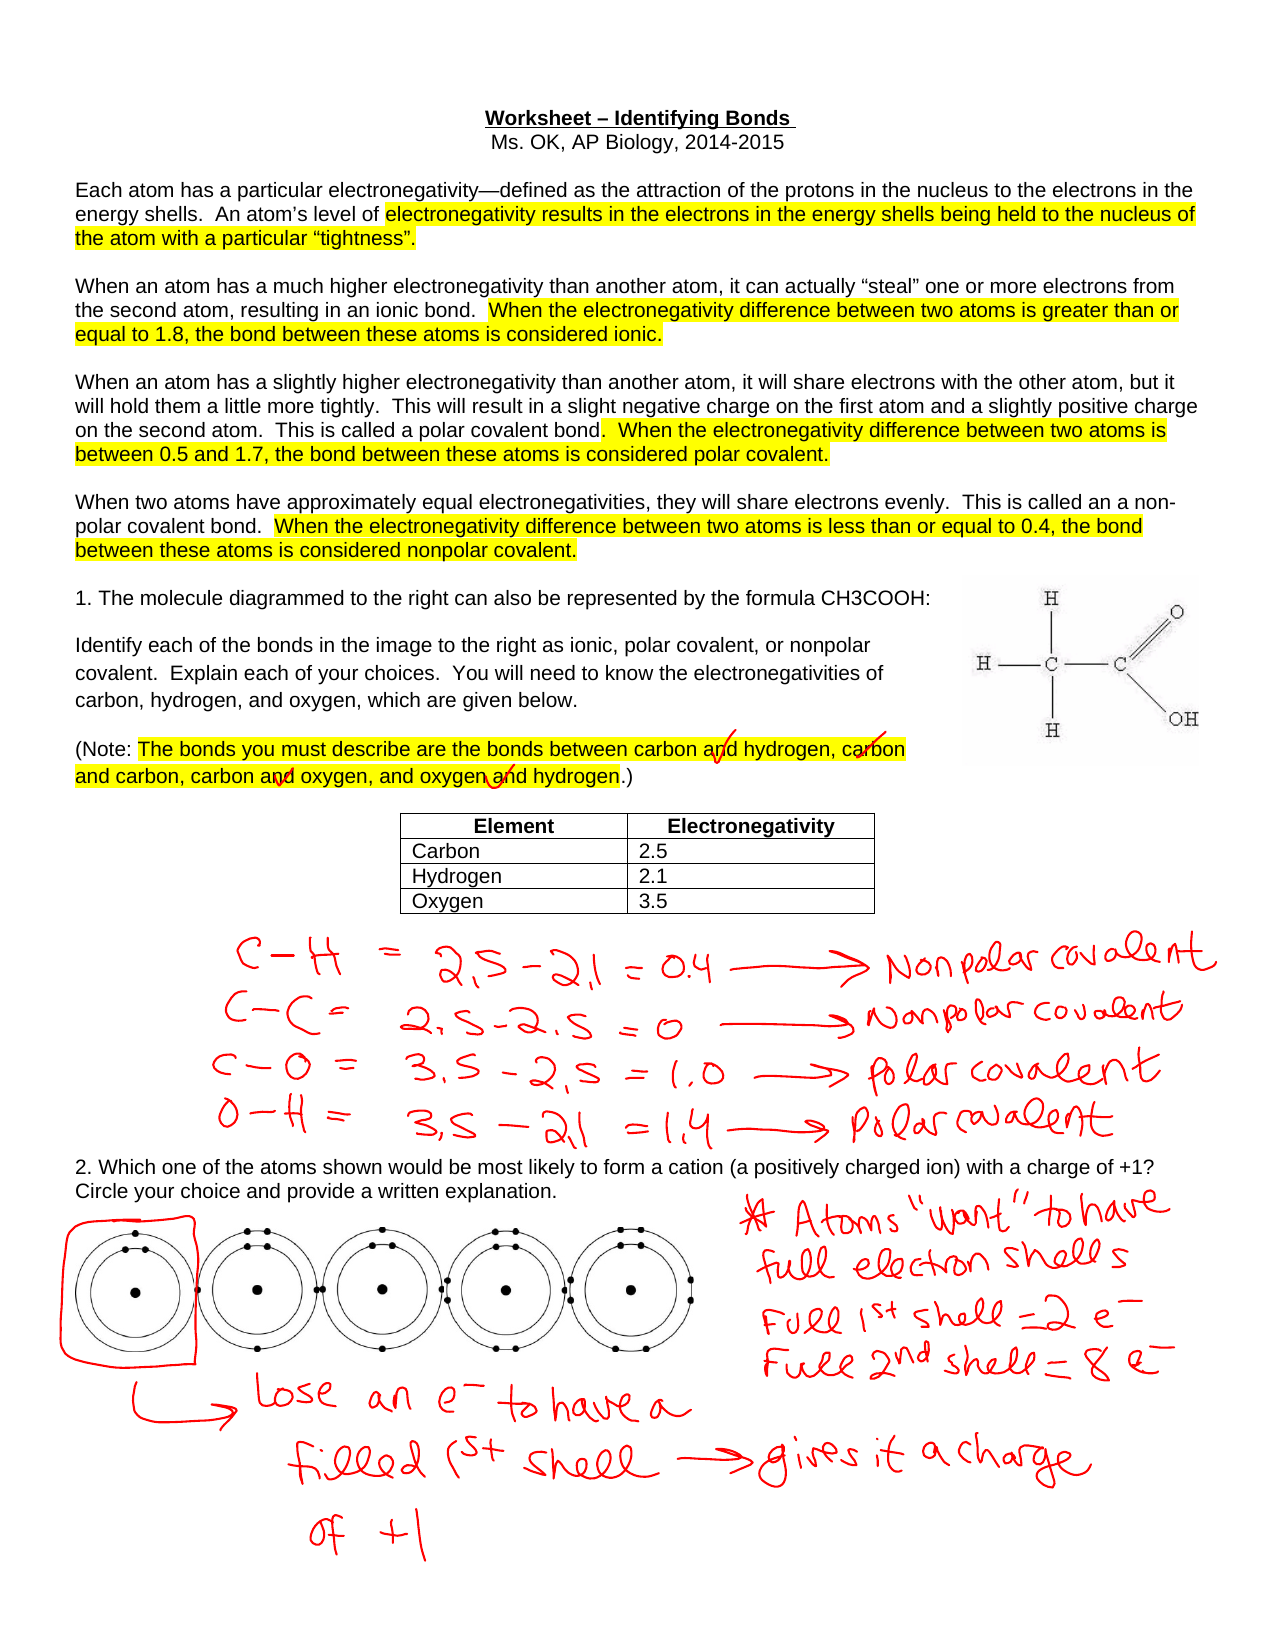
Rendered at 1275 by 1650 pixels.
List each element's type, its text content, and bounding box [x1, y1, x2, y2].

text Worksheet – Identifying Bonds [75, 106, 1200, 130]
text 1. The molecule diagrammed to the right can also be represented by the formula CH3COOH: [75, 585, 962, 609]
text When an atom has a slightly higher electronegativity than another atom, it will share electrons with the other atom, but it will hold them a little more tightly. This will result in a slight negative charge on the first atom and a slightly positive charge on the second atom. This is called a polar covalent bond. When the electronegativity difference between two atoms is between 0.5 and 1.7, the bond between these atoms is considered polar covalent. [75, 370, 1200, 466]
picture [75, 1230, 197, 1352]
table_header Electronegativity [628, 814, 874, 837]
table_cell Hydrogen [401, 864, 627, 887]
table_cell 2.1 [628, 864, 874, 887]
text Ms. OK, AP Biology, 2014-2015 [75, 130, 1200, 154]
table_cell 2.5 [628, 839, 874, 862]
table_cell Carbon [401, 839, 627, 862]
table_cell Oxygen [401, 889, 627, 912]
picture [195, 1227, 694, 1352]
text When two atoms have approximately equal electronegativities, they will share electrons evenly. This is called an a non-polar covalent bond. When the electronegativity difference between two atoms is less than or equal to 0.4, the bond between these atoms is considered nonpolar covalent. [75, 489, 1200, 561]
table_header Element [401, 814, 627, 837]
text Each atom has a particular electronegativity—defined as the attraction of the protons in the nucleus to the electrons in the energy shells. An atom’s level of electronegativity results in the electrons in the energy shells being held to the nucleus of the atom with a particular “tightness”. [75, 178, 1200, 250]
table_cell 3.5 [628, 889, 874, 912]
text Identify each of the bonds in the image to the right as ionic, polar covalent, or nonpolar covalent. Explain each of your choices. You will need to know the electronegativities of carbon, hydrogen, and oxygen, which are given below. [75, 633, 962, 712]
text (Note: The bonds you must describe are the bonds between carbon and hydrogen, carbon and carbon, carbon and oxygen, and oxygen and hydrogen.) [75, 737, 1200, 788]
text When an atom has a much higher electronegativity than another atom, it can actually “steal” one or more electrons from the second atom, resulting in an ionic bond. When the electronegativity difference between two atoms is greater than or equal to 1.8, the bond between these atoms is considered ionic. [75, 274, 1200, 346]
text 2. Which one of the atoms shown would be most likely to form a cation (a positively charged ion) with a charge of +1? Circle your choice and provide a written explanation. [75, 1155, 1200, 1203]
